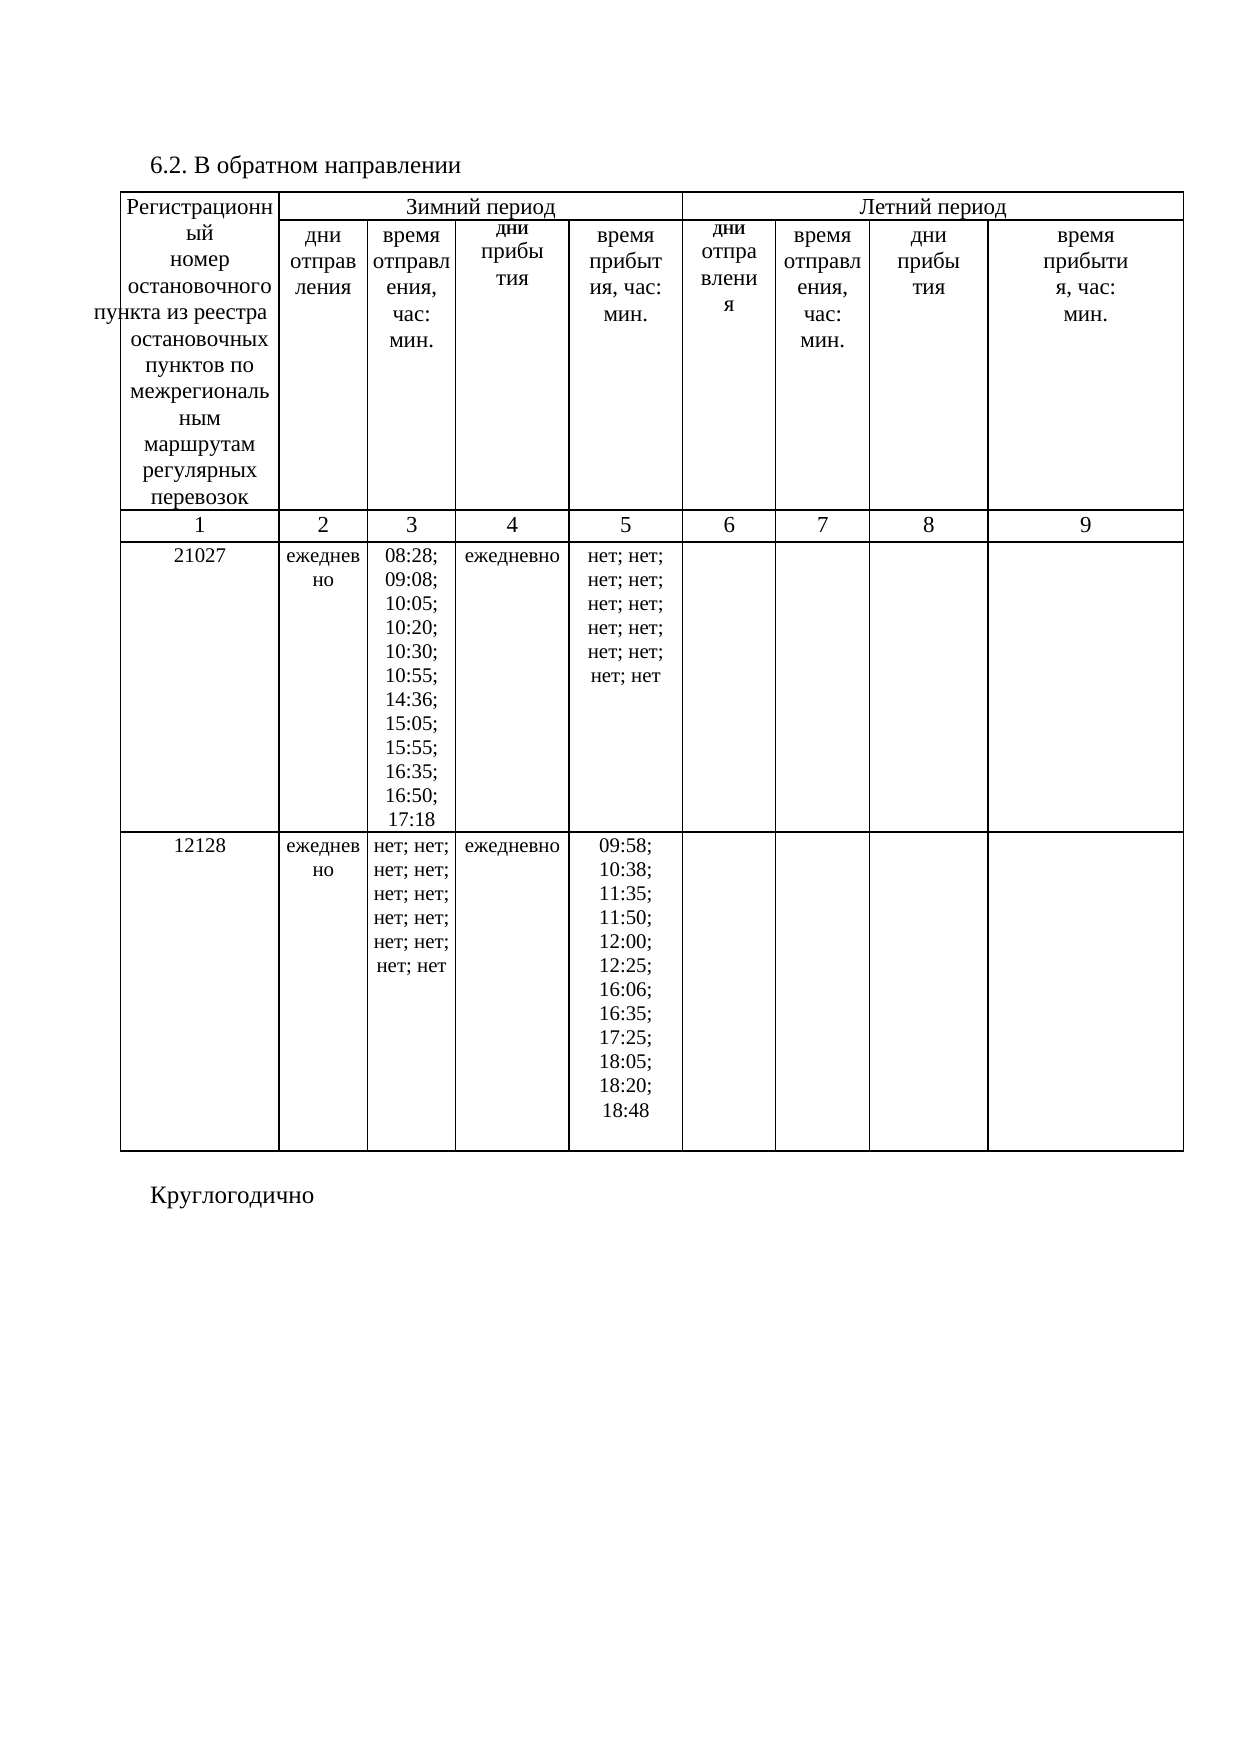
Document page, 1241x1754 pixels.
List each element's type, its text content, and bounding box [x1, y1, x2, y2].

table_cell 2 [280, 511, 367, 541]
table_cell время отправл ения, час: мин. [368, 221, 455, 509]
table_cell 8 [870, 511, 987, 541]
table_cell время отправл ения, час: мин. [776, 221, 869, 509]
table_cell [683, 833, 775, 1150]
table_cell ежедневно [280, 543, 367, 831]
table_cell 08:28; 09:08; 10:05; 10:20; 10:30; 10:55; 14:36; 15:05; 15:55; 16:35; 16:50; 17:18 [368, 543, 455, 831]
table_cell [683, 543, 775, 831]
table_cell время прибыт ия, час: мин. [570, 221, 682, 509]
table_cell время прибыти я, час: мин. [989, 221, 1183, 509]
text 6.2. В обратном направлении [150, 150, 1090, 179]
table_cell [870, 833, 987, 1150]
table_header Зимний период [280, 193, 682, 219]
table_cell [989, 833, 1183, 1150]
table_cell 12128 [121, 833, 278, 1150]
table_header Регистрационный номер остановочного пункта из реестра остановочных пунктов по межрегиональным маршрутам регулярных перевозок [121, 193, 278, 509]
table_cell [776, 543, 869, 831]
table_cell [776, 833, 869, 1150]
table_cell 4 [456, 511, 568, 541]
table_cell 7 [776, 511, 869, 541]
table_cell [989, 543, 1183, 831]
table_cell дни прибы тия [870, 221, 987, 509]
table_cell 09:58; 10:38; 11:35; 11:50; 12:00; 12:25; 16:06; 16:35; 17:25; 18:05; 18:20; 18:48 [570, 833, 682, 1150]
table_cell нет; нет; нет; нет; нет; нет; нет; нет; нет; нет; нет; нет [368, 833, 455, 1150]
text Круглогодично [150, 1181, 1090, 1209]
table_cell 5 [570, 511, 682, 541]
table_cell 9 [989, 511, 1183, 541]
table_cell ДНИ прибы тия [456, 221, 568, 509]
table_cell ежедневно [456, 833, 568, 1150]
table_cell ДНИ отпра влени я [683, 221, 775, 509]
table_cell ежедневно [456, 543, 568, 831]
table_cell [870, 543, 987, 831]
table_cell нет; нет; нет; нет; нет; нет; нет; нет; нет; нет; нет; нет [570, 543, 682, 831]
table_cell дни отправ ления [280, 221, 367, 509]
table_cell 1 [121, 511, 278, 541]
table_cell ежедневно [280, 833, 367, 1150]
table_header Летний период [683, 193, 1183, 219]
table_cell 3 [368, 511, 455, 541]
table_cell 21027 [121, 543, 278, 831]
table_cell 6 [683, 511, 775, 541]
